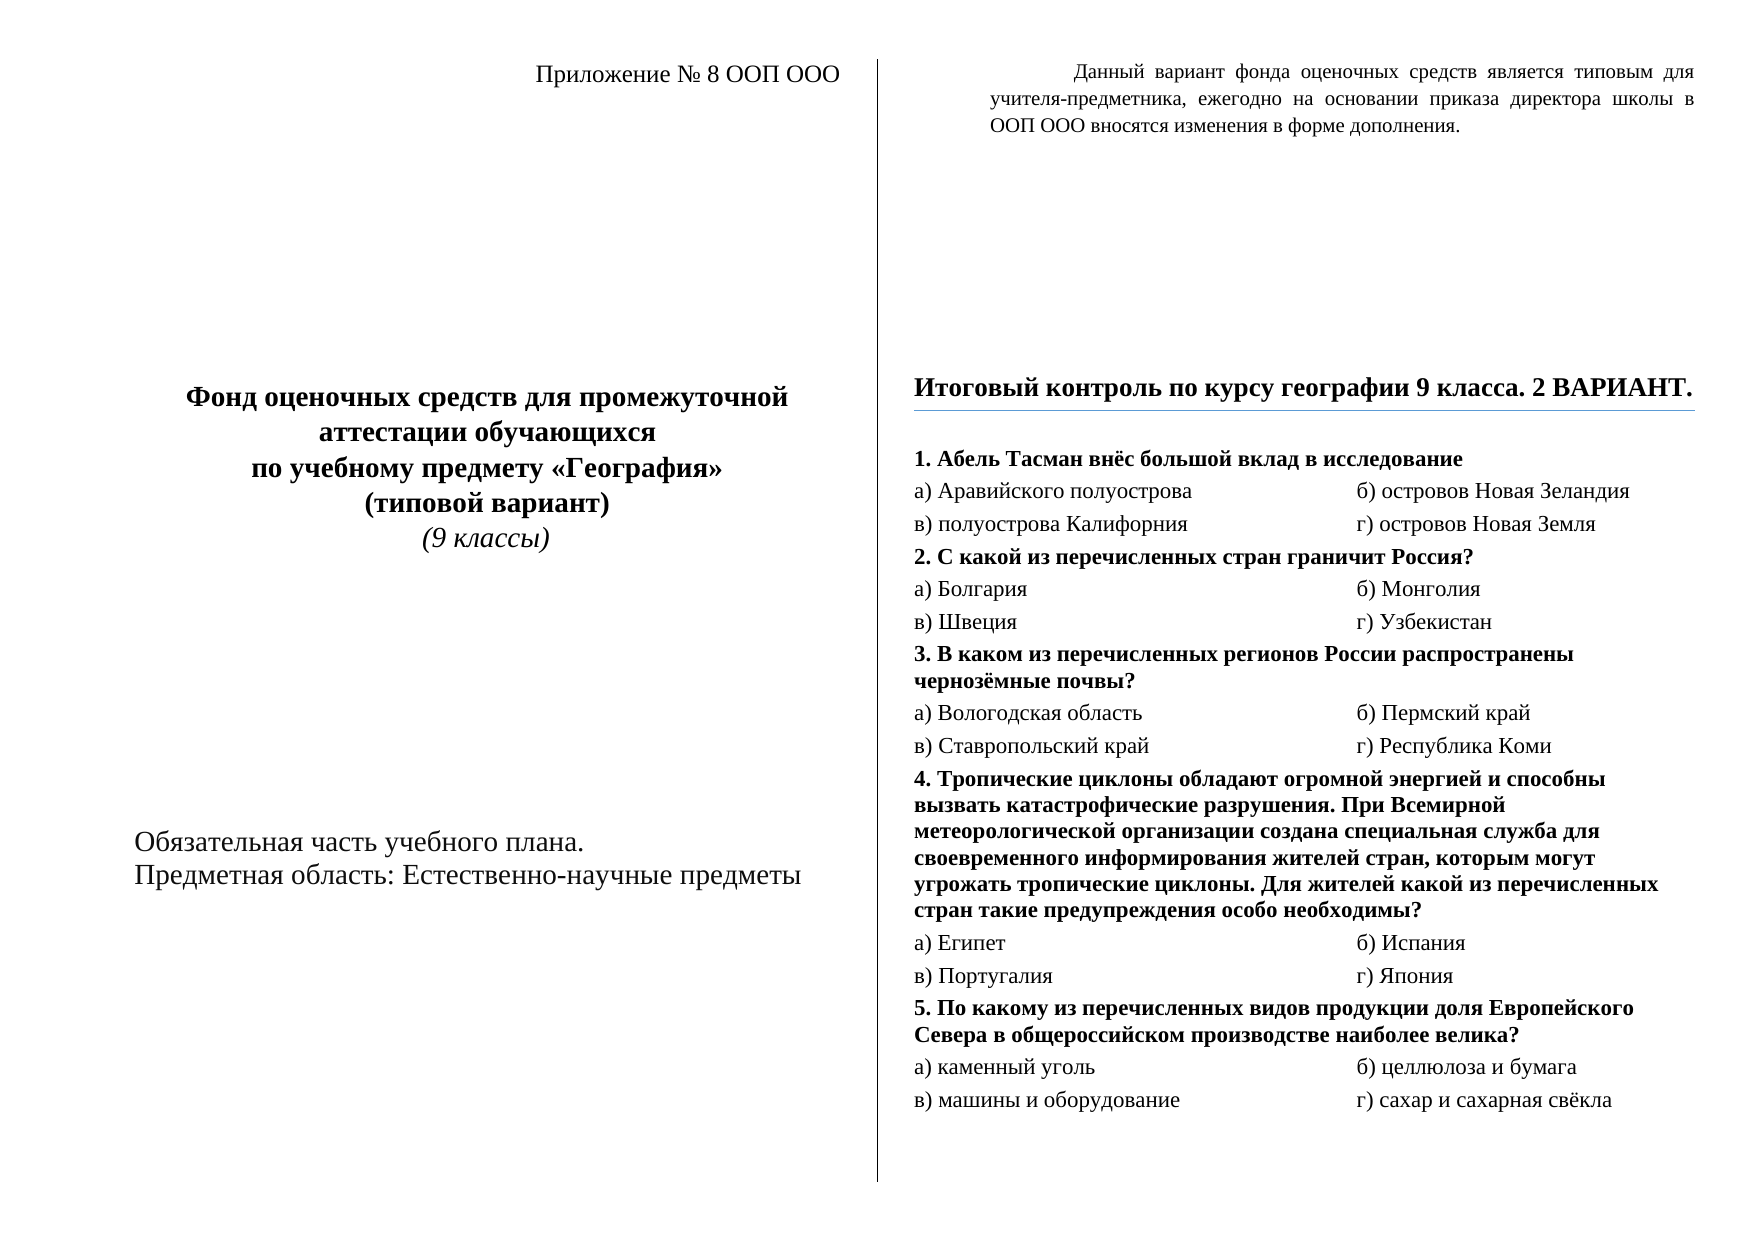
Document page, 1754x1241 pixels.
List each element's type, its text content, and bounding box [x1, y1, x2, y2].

text а) Аравийского полуострова б) островов Новая Зеландия [914, 477, 1695, 504]
text Обязательная часть учебного плана. [134, 824, 840, 857]
text в) полуострова Калифорния г) островов Новая Земля [914, 510, 1695, 536]
text (9 классы) [134, 520, 840, 554]
text по учебному предмету «География» [134, 450, 840, 483]
text а) Вологодская область б) Пермский край [914, 699, 1695, 726]
text Фонд оценочных средств для промежуточной аттестации обучающихся [134, 379, 840, 448]
text в) Ставропольский край г) Республика Коми [914, 732, 1695, 758]
text Предметная область: Естественно-научные предметы [134, 857, 840, 891]
text Итоговый контроль по курсу географии 9 класса. 2 ВАРИАНТ. [914, 371, 1695, 410]
text 5. По какому из перечисленных видов продукции доля Европейского Севера в общероссийском производстве наиболее велика? [914, 994, 1695, 1047]
text 1. Абель Тасман внёс большой вклад в исследование [914, 445, 1695, 471]
text а) Египет б) Испания [914, 929, 1695, 955]
text 3. В каком из перечисленных регионов России распространены чернозёмные почвы? [914, 641, 1695, 693]
text Данный вариант фонда оценочных средств является типовым для учителя-предметника, ежегодно на основании приказа директора школы в ООП ООО вносятся изменения в форме дополнения. [990, 59, 1695, 137]
text в) Португалия г) Япония [914, 962, 1695, 988]
text в) машины и оборудование г) сахар и сахарная свёкла [914, 1086, 1695, 1112]
text 4. Тропические циклоны обладают огромной энергией и способны вызвать катастрофические разрушения. При Всемирной метеорологической организации создана специальная служба для своевременного информирования жителей стран, которым могут угрожать тропические циклоны. Для жителей какой из перечисленных стран такие предупреждения особо необходимы? [914, 765, 1695, 923]
text а) каменный уголь б) целлюлоза и бумага [914, 1053, 1695, 1079]
text (типовой вариант) [134, 485, 840, 518]
text в) Швеция г) Узбекистан [914, 608, 1693, 634]
text Приложение № 8 ООП ООО [134, 59, 840, 88]
text а) Болгария б) Монголия [914, 575, 1695, 602]
text 2. С какой из перечисленных стран граничит Россия? [914, 543, 1695, 569]
